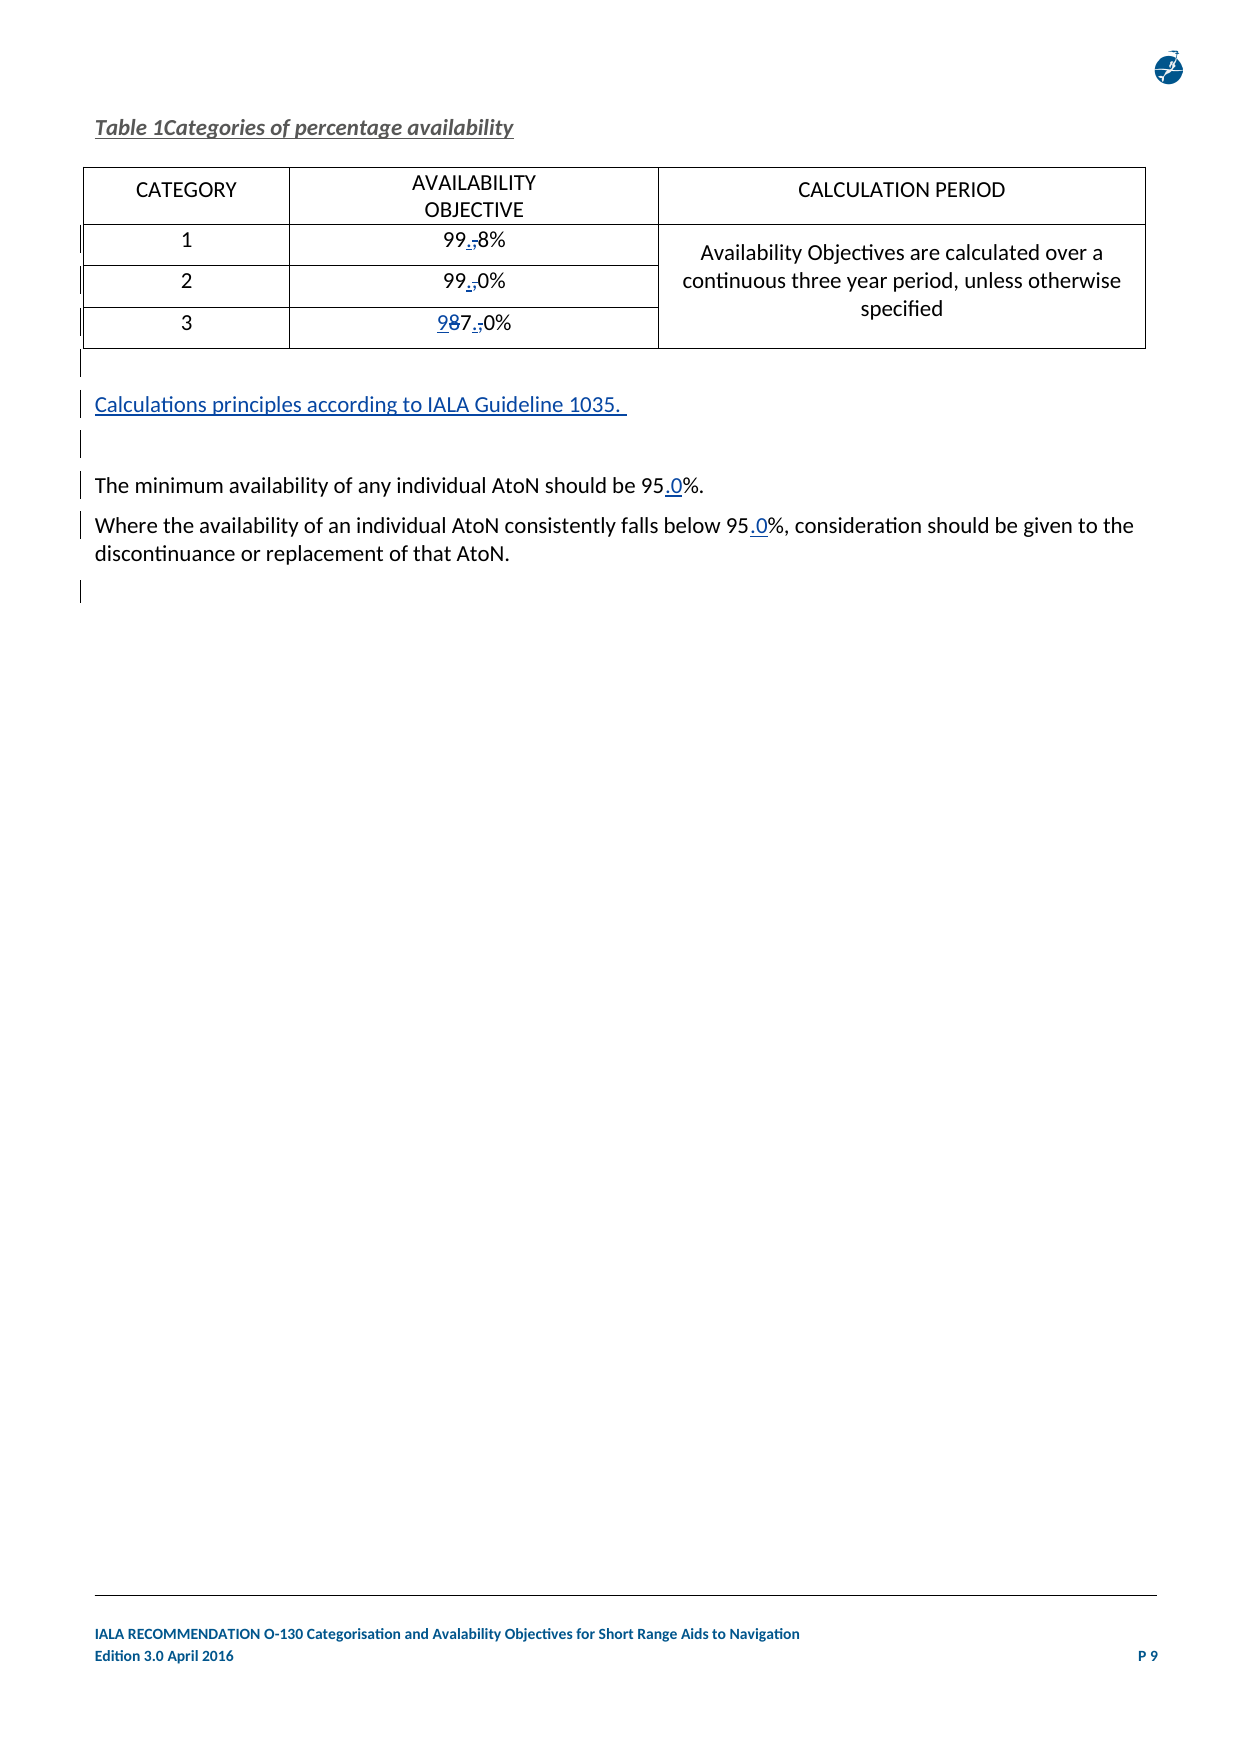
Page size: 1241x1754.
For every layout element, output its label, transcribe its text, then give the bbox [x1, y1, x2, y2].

table_header CALCULATION PERIOD [659, 168, 1145, 224]
text Where the availability of an individual AtoN consistently falls below 95%, consideration should be given to the discontinuance or replacement of that AtoN. [94, 511, 1157, 567]
table_cell 990% [290, 266, 658, 307]
table_cell 2 [84, 266, 289, 307]
table_header CATEGORY [84, 168, 289, 224]
table_cell Availability Objectives are calculated over a continuous three year period, unless otherwise specified [659, 225, 1145, 348]
table_cell 1 [84, 225, 289, 265]
table_cell 998% [290, 225, 658, 265]
table_cell 70% [290, 308, 658, 348]
picture [1123, 0, 1241, 119]
text Categories of percentage availability [94, 113, 1157, 142]
table_cell 3 [84, 308, 289, 348]
table_header AVAILABILITY OBJECTIVE [290, 168, 658, 224]
text The minimum availability of any individual AtoN should be 95%. [94, 471, 1157, 499]
